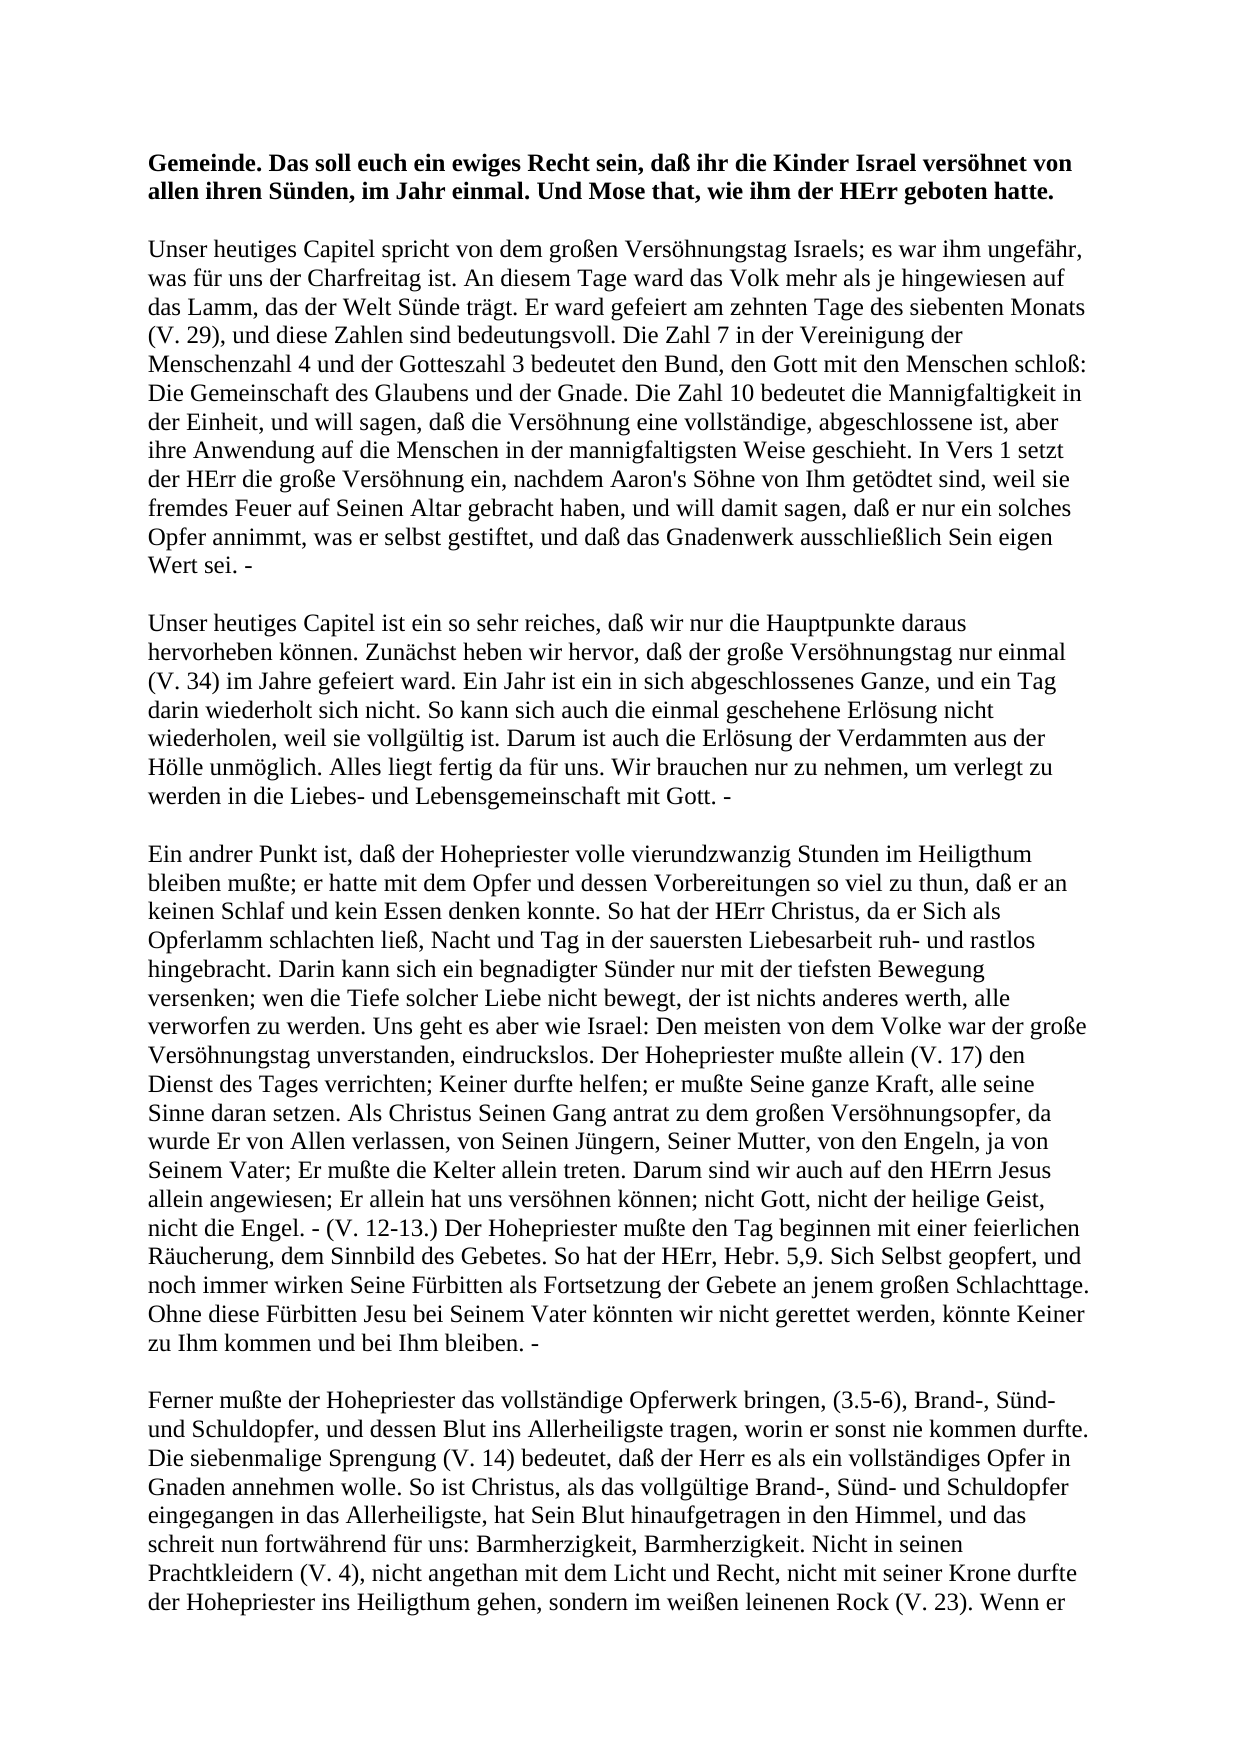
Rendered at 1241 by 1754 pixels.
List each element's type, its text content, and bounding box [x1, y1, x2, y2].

text Ein andrer Punkt ist, daß der Hohepriester volle vierundzwanzig Stunden im Heiligthum bleiben mußte; er hatte mit dem Opfer und dessen Vorbereitungen so viel zu thun, daß er an keinen Schlaf und kein Essen denken konnte. So hat der HErr Christus, da er Sich als Opferlamm schlachten ließ, Nacht und Tag in der sauersten Liebesarbeit ruh- und rastlos hingebracht. Darin kann sich ein begnadigter Sünder nur mit der tiefsten Bewegung versenken; wen die Tiefe solcher Liebe nicht bewegt, der ist nichts anderes werth, alle verworfen zu werden. Uns geht es aber wie Israel: Den meisten von dem Volke war der große Versöhnungstag unverstanden, eindruckslos. Der Hohepriester mußte allein (V. 17) den Dienst des Tages verrichten; Keiner durfte helfen; er mußte Seine ganze Kraft, alle seine Sinne daran setzen. Als Christus Seinen Gang antrat zu dem großen Versöhnungsopfer, da wurde Er von Allen verlassen, von Seinen Jüngern, Seiner Mutter, von den Engeln, ja von Seinem Vater; Er mußte die Kelter allein treten. Darum sind wir auch auf den HErrn Jesus allein angewiesen; Er allein hat uns versöhnen können; nicht Gott, nicht der heilige Geist, nicht die Engel. - (V. 12-13.) Der Hohepriester mußte den Tag beginnen mit einer feierlichen Räucherung, dem Sinnbild des Gebetes. So hat der HErr, Hebr. 5,9. Sich Selbst geopfert, und noch immer wirken Seine Fürbitten als Fortsetzung der Gebete an jenem großen Schlachttage. Ohne diese Fürbitten Jesu bei Seinem Vater könnten wir nicht gerettet werden, könnte Keiner zu Ihm kommen und bei Ihm bleiben. - [148, 839, 1093, 1356]
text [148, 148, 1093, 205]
text Unser heutiges Capitel spricht von dem großen Versöhnungstag Israels; es war ihm ungefähr, was für uns der Charfreitag ist. An diesem Tage ward das Volk mehr als je hingewiesen auf das Lamm, das der Welt Sünde trägt. Er ward gefeiert am zehnten Tage des siebenten Monats (V. 29), und diese Zahlen sind bedeutungsvoll. Die Zahl 7 in der Vereinigung der Menschenzahl 4 und der Gotteszahl 3 bedeutet den Bund, den Gott mit den Menschen schloß: Die Gemeinschaft des Glaubens und der Gnade. Die Zahl 10 bedeutet die Mannigfaltigkeit in der Einheit, und will sagen, daß die Versöhnung eine vollständige, abgeschlossene ist, aber ihre Anwendung auf die Menschen in der mannigfaltigsten Weise geschieht. In Vers 1 setzt der HErr die große Versöhnung ein, nachdem Aaron's Söhne von Ihm getödtet sind, weil sie fremdes Feuer auf Seinen Altar gebracht haben, und will damit sagen, daß er nur ein solches Opfer annimmt, was er selbst gestiftet, und daß das Gnadenwerk ausschließlich Sein eigen Wert sei. - [148, 234, 1093, 579]
text Unser heutiges Capitel ist ein so sehr reiches, daß wir nur die Hauptpunkte daraus hervorheben können. Zunächst heben wir hervor, daß der große Versöhnungstag nur einmal (V. 34) im Jahre gefeiert ward. Ein Jahr ist ein in sich abgeschlossenes Ganze, und ein Tag darin wiederholt sich nicht. So kann sich auch die einmal geschehene Erlösung nicht wiederholen, weil sie vollgültig ist. Darum ist auch die Erlösung der Verdammten aus der Hölle unmöglich. Alles liegt fertig da für uns. Wir brauchen nur zu nehmen, um verlegt zu werden in die Liebes- und Lebensgemeinschaft mit Gott. - [148, 608, 1093, 810]
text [148, 1386, 1093, 1616]
